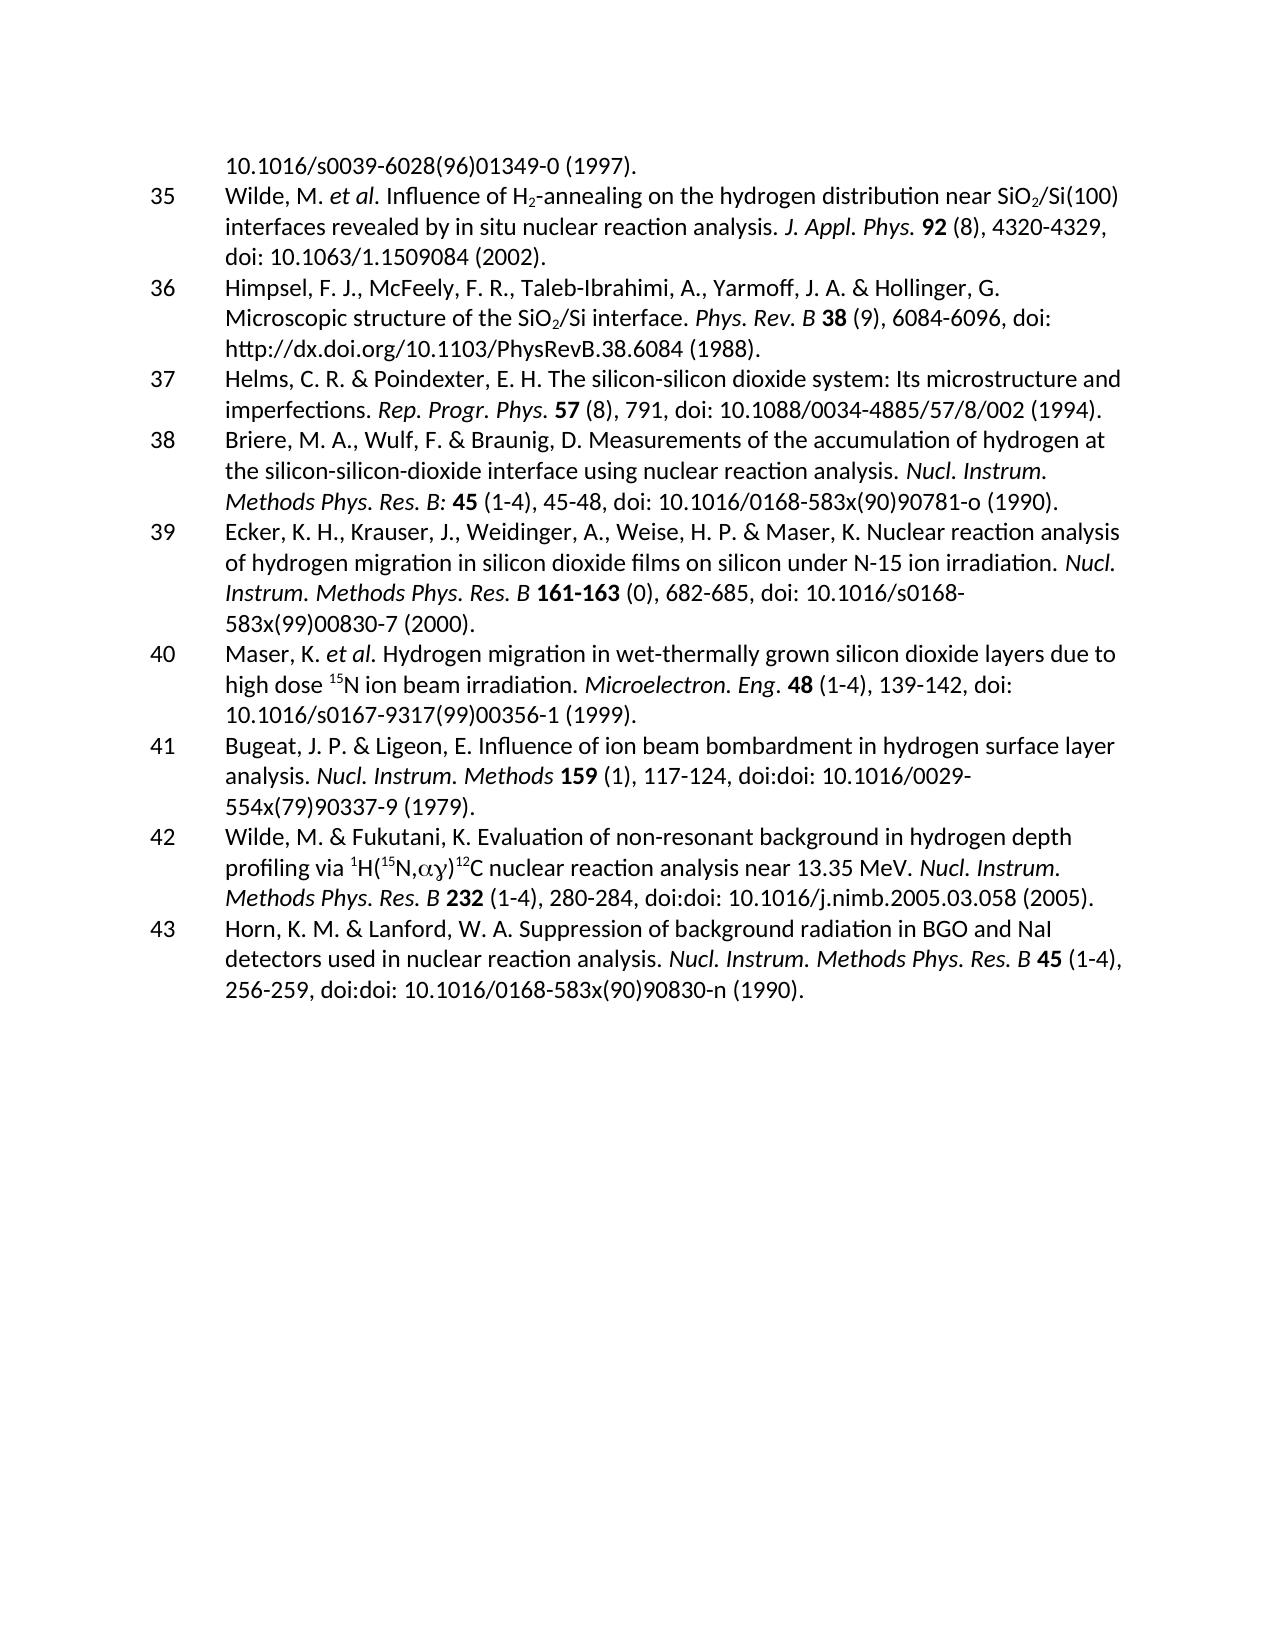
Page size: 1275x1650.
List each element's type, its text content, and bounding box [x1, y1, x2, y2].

text 35 Wilde, M. et al. Influence of H2-annealing on the hydrogen distribution near SiO2/Si(100) interfaces revealed by in situ nuclear reaction analysis. J. Appl. Phys. 92 (8), 4320-4329, doi: 10.1063/1.1509084 (2002). [150, 181, 1125, 272]
text 41 Bugeat, J. P. & Ligeon, E. Influence of ion beam bombardment in hydrogen surface layer analysis. Nucl. Instrum. Methods 159 (1), 117-124, doi:doi: 10.1016/0029-554x(79)90337-9 (1979). [150, 730, 1125, 821]
text 42 Wilde, M. & Fukutani, K. Evaluation of non-resonant background in hydrogen depth profiling via 1H(15N,ag)12C nuclear reaction analysis near 13.35 MeV. Nucl. Instrum. Methods Phys. Res. B 232 (1-4), 280-284, doi:doi: 10.1016/j.nimb.2005.03.058 (2005). [150, 821, 1125, 913]
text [150, 150, 1125, 181]
text 39 Ecker, K. H., Krauser, J., Weidinger, A., Weise, H. P. & Maser, K. Nuclear reaction analysis of hydrogen migration in silicon dioxide films on silicon under N-15 ion irradiation. Nucl. Instrum. Methods Phys. Res. B 161-163 (0), 682-685, doi: 10.1016/s0168-583x(99)00830-7 (2000). [150, 516, 1125, 638]
text 38 Briere, M. A., Wulf, F. & Braunig, D. Measurements of the accumulation of hydrogen at the silicon-silicon-dioxide interface using nuclear reaction analysis. Nucl. Instrum. Methods Phys. Res. B: 45 (1-4), 45-48, doi: 10.1016/0168-583x(90)90781-o (1990). [150, 425, 1125, 516]
text 37 Helms, C. R. & Poindexter, E. H. The silicon-silicon dioxide system: Its microstructure and imperfections. Rep. Progr. Phys. 57 (8), 791, doi: 10.1088/0034-4885/57/8/002 (1994). [150, 364, 1125, 425]
text 36 Himpsel, F. J., McFeely, F. R., Taleb-Ibrahimi, A., Yarmoff, J. A. & Hollinger, G. Microscopic structure of the SiO2/Si interface. Phys. Rev. B 38 (9), 6084-6096, doi: http://dx.doi.org/10.1103/PhysRevB.38.6084 (1988). [150, 272, 1125, 364]
text 40 Maser, K. et al. Hydrogen migration in wet-thermally grown silicon dioxide layers due to high dose 15N ion beam irradiation. Microelectron. Eng. 48 (1-4), 139-142, doi: 10.1016/s0167-9317(99)00356-1 (1999). [150, 638, 1125, 730]
text 43 Horn, K. M. & Lanford, W. A. Suppression of background radiation in BGO and NaI detectors used in nuclear reaction analysis. Nucl. Instrum. Methods Phys. Res. B 45 (1-4), 256-259, doi:doi: 10.1016/0168-583x(90)90830-n (1990). [150, 913, 1125, 1004]
